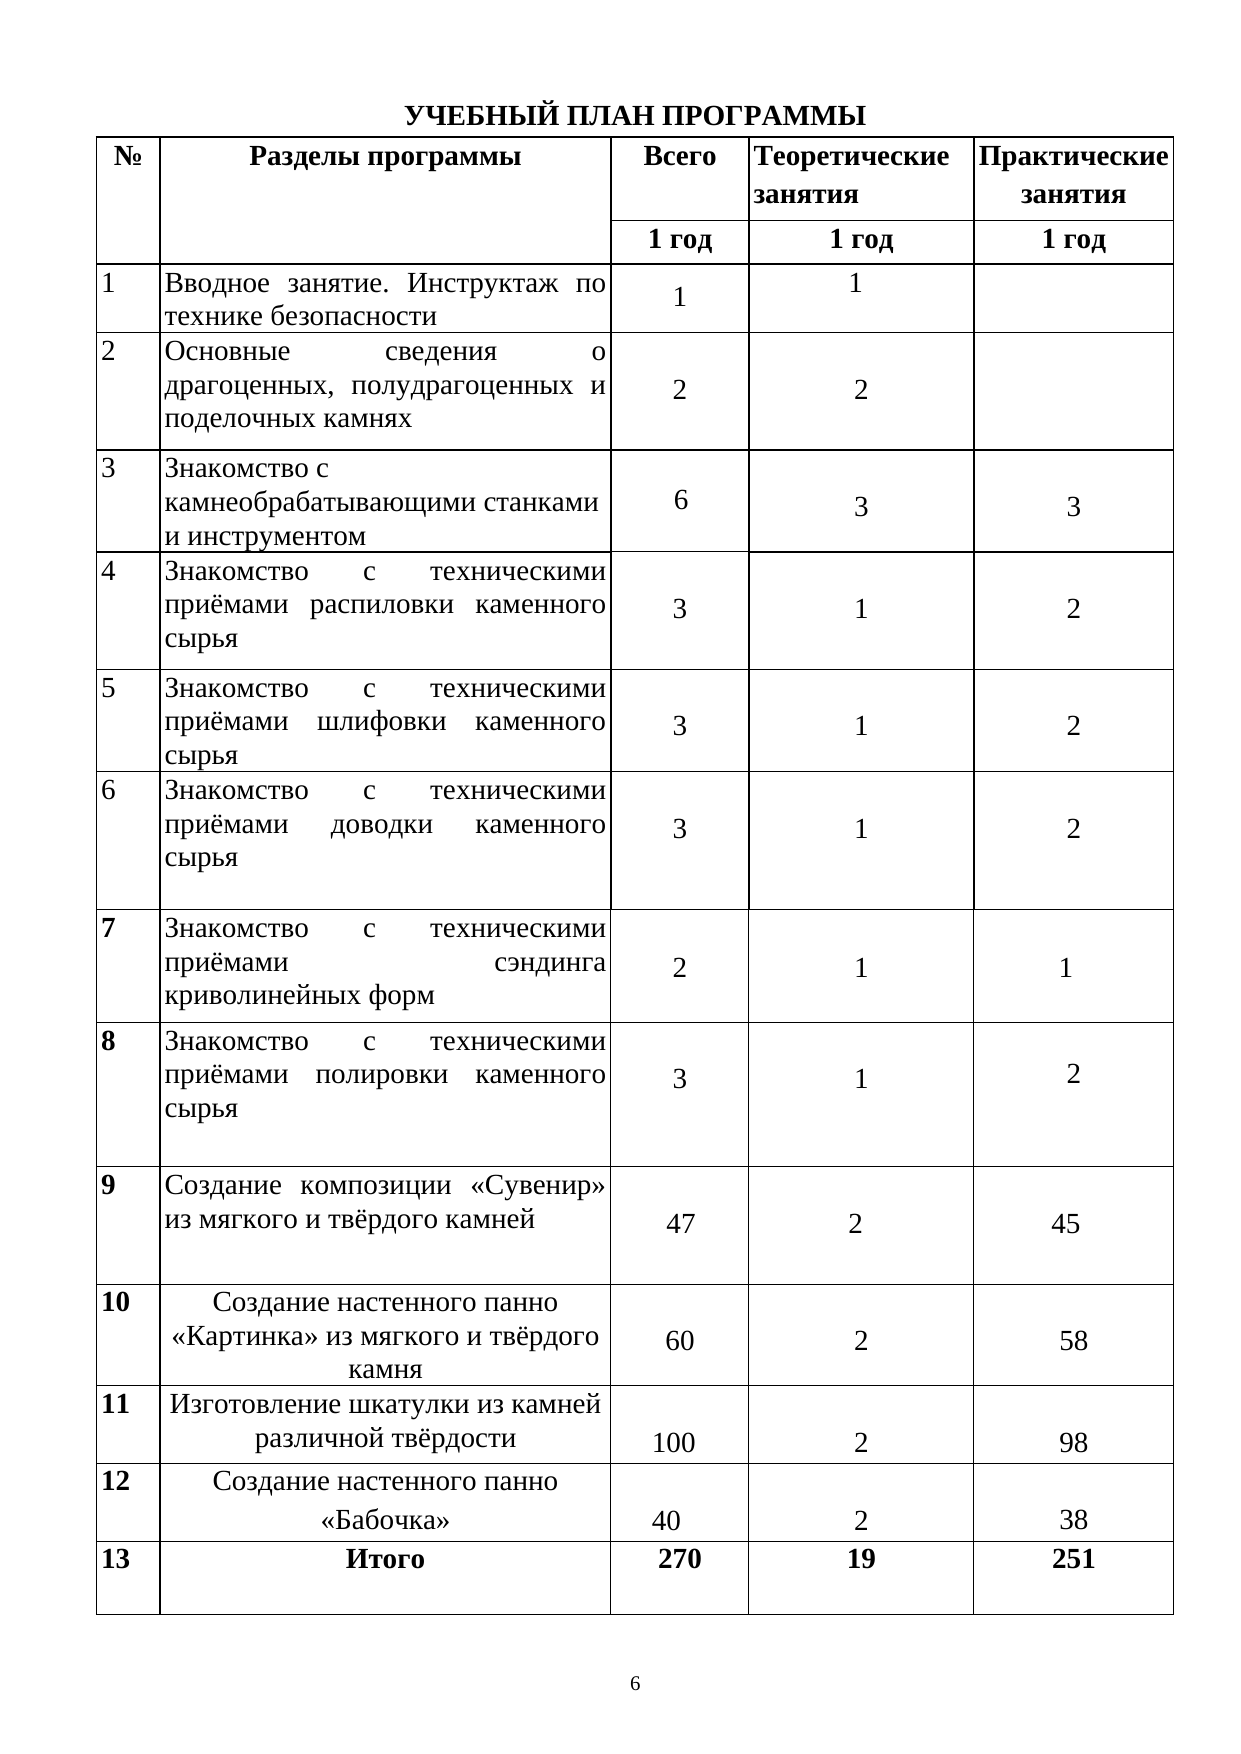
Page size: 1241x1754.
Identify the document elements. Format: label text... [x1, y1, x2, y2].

table_cell 1 год [750, 221, 973, 263]
table_cell 40 [611, 1464, 748, 1541]
table_cell 1 год [975, 221, 1173, 263]
table_cell 12 [97, 1464, 159, 1541]
table_cell [975, 333, 1173, 449]
table_cell 3 [612, 552, 748, 668]
table_cell 38 [974, 1464, 1173, 1541]
table_cell 8 [97, 1023, 159, 1166]
table_cell 5 [97, 670, 159, 771]
table_cell 2 [749, 1167, 973, 1283]
table_cell 3 [975, 451, 1173, 551]
table_cell 3 [612, 772, 748, 909]
table_cell 2 [749, 1386, 973, 1462]
table_header № [97, 138, 159, 263]
table_cell 2 [750, 333, 973, 449]
table_cell Знакомство с техническими приёмами доводки каменного сырья [161, 772, 610, 909]
table_cell 1 [749, 910, 973, 1022]
table_cell 2 [974, 1023, 1173, 1166]
table_cell 100 [611, 1386, 748, 1462]
table_header Теоретические занятия [750, 138, 973, 220]
table_cell 2 [749, 1464, 973, 1541]
table_cell Вводное занятие. Инструктаж по технике безопасности [161, 265, 610, 332]
table_cell 6 [612, 451, 748, 551]
table_cell 3 [612, 670, 748, 771]
table_cell 1 [974, 910, 1173, 1022]
table_header Практические занятия [975, 138, 1173, 220]
table_cell 1 [750, 265, 973, 332]
table_cell 9 [97, 1167, 159, 1283]
table_cell 270 [611, 1542, 748, 1614]
table_cell 2 [612, 333, 748, 449]
table_cell 60 [611, 1285, 748, 1385]
table_cell 45 [974, 1167, 1173, 1283]
table_cell Итого [161, 1542, 610, 1614]
table_cell 1 [612, 265, 748, 332]
table_cell Знакомство с техническими приёмами шлифовки каменного сырья [161, 670, 610, 771]
table_cell 98 [974, 1386, 1173, 1462]
table_cell 47 [611, 1167, 748, 1283]
table_cell Знакомство с техническими приёмами распиловки каменного сырья [161, 553, 610, 668]
table_cell 251 [974, 1542, 1173, 1614]
table_cell 3 [97, 451, 159, 551]
table_cell 7 [97, 910, 159, 1022]
table_cell 2 [611, 910, 748, 1022]
table_cell 58 [974, 1285, 1173, 1385]
table_cell Создание композиции «Сувенир» из мягкого и твёрдого камней [161, 1167, 610, 1283]
table_cell Знакомство с техническими приёмами сэндинга криволинейных форм [161, 910, 610, 1022]
table_header Всего [612, 138, 748, 220]
table_cell 1 [97, 265, 159, 332]
table_cell 2 [975, 553, 1173, 668]
table_cell 4 [97, 553, 159, 668]
table_cell 3 [750, 451, 973, 551]
table_cell 10 [97, 1285, 159, 1385]
table_cell Основные сведения о драгоценных, полудрагоценных и поделочных камнях [161, 333, 610, 449]
table_cell 2 [97, 333, 159, 449]
table_cell [975, 265, 1173, 332]
table_cell Знакомство с камнеобрабатывающими станками и инструментом [161, 451, 610, 551]
text УЧЕБНЫЙ ПЛАН ПРОГРАММЫ [118, 98, 1152, 131]
table_cell 1 [750, 553, 973, 668]
table_cell 1 [750, 670, 973, 771]
table_header Разделы программы [161, 138, 610, 263]
table_cell 19 [749, 1542, 973, 1614]
table_cell Знакомство с техническими приёмами полировки каменного сырья [161, 1023, 610, 1166]
table_cell 1 [749, 1023, 973, 1166]
table_cell 2 [975, 670, 1173, 771]
table_cell 3 [611, 1023, 748, 1166]
table_cell 13 [97, 1542, 159, 1614]
table_cell Создание настенного панно «Бабочка» [161, 1464, 610, 1541]
table_cell Изготовление шкатулки из камней различной твёрдости [161, 1386, 610, 1462]
table_cell 1 год [612, 221, 748, 263]
table_cell 2 [975, 772, 1173, 909]
table_cell 2 [749, 1285, 973, 1385]
table_cell 6 [97, 772, 159, 909]
table_cell 11 [97, 1386, 159, 1462]
table_cell 1 [750, 772, 973, 909]
table_cell Создание настенного панно «Картинка» из мягкого и твёрдого камня [161, 1285, 610, 1385]
